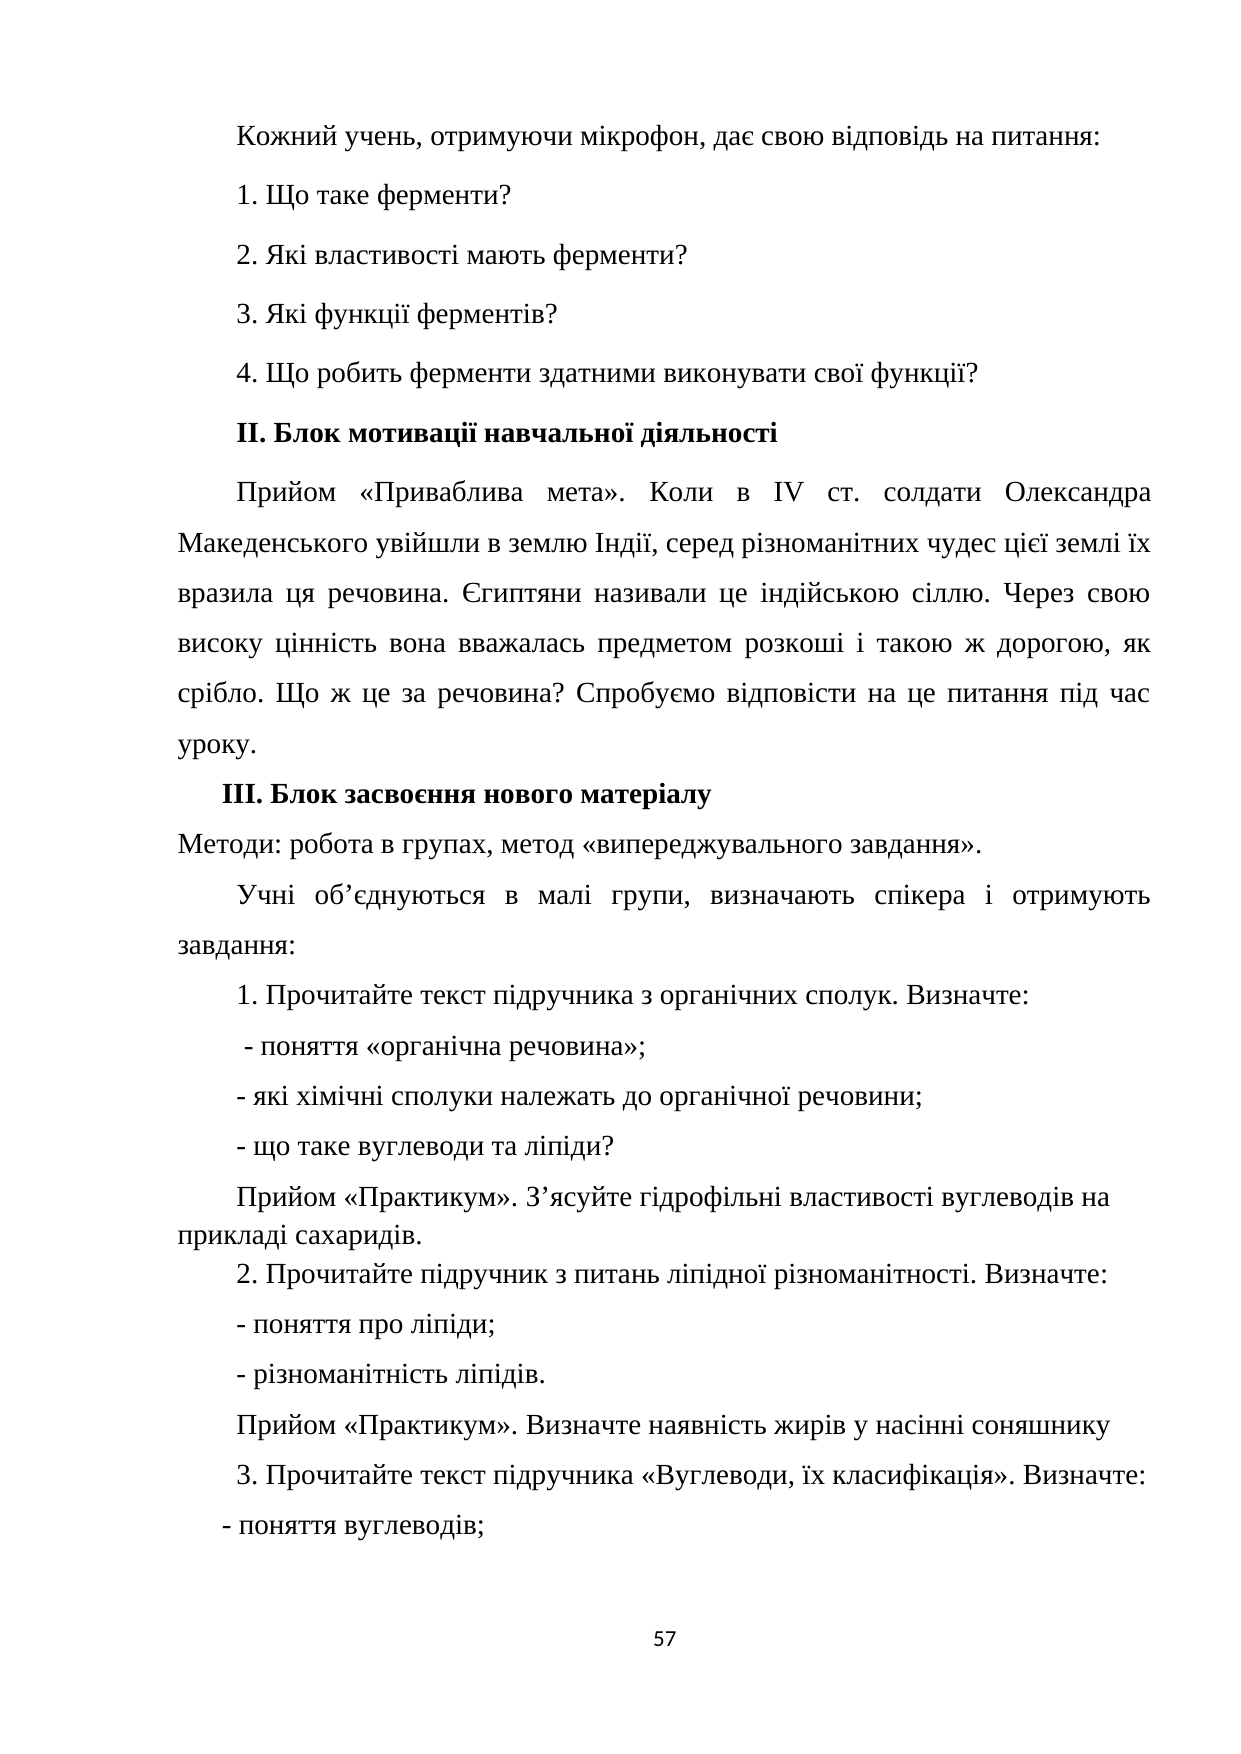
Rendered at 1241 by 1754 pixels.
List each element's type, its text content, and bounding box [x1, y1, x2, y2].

text - різноманітність ліпідів. [177, 1356, 1152, 1390]
text 2. Прочитайте підручник з питань ліпідної різноманітності. Визначте: [177, 1256, 1152, 1289]
text Методи: робота в групах, метод «випереджувального завдання». [177, 827, 1152, 860]
text - що таке вуглеводи та ліпіди? [177, 1128, 1152, 1162]
text Кожний учень, отримуючи мікрофон, дає свою відповідь на питання: [177, 118, 1152, 152]
text 4. Що робить ферменти здатними виконувати свої функції? [177, 356, 1152, 389]
text Прийом «Приваблива мета». Коли в IV ст. солдати Олександра Македенського увійшли в землю Індії, серед різноманітних чудес цієї землі їх вразила ця речовина. Єгиптяни називали це індійською сіллю. Через свою високу цінність вона вважалась предметом розкоші і такою ж дорогою, як срібло. Що ж це за речовина? Спробуємо відповісти на це питання під час уроку. [177, 474, 1152, 759]
text - які хімічні сполуки належать до органічної речовини; [177, 1078, 1152, 1112]
text ІΙΙ. Блок засвоєння нового матеріалу [177, 776, 1152, 810]
text Прийом «Практикум». Визначте наявність жирів у насінні соняшнику [177, 1407, 1152, 1440]
text 1. Прочитайте текст підручника з органічних сполук. Визначте: [177, 977, 1152, 1011]
text Прийом «Практикум». З’ясуйте гідрофільні властивості вуглеводів на прикладі сахаридів. [177, 1179, 1152, 1251]
text - поняття вуглеводів; [177, 1507, 1152, 1541]
text 2. Які властивості мають ферменти? [177, 237, 1152, 270]
text 1. Що таке ферменти? [177, 177, 1152, 211]
text ІІ. Блок мотивації навчальної діяльності [177, 415, 1152, 448]
text 3. Прочитайте текст підручника «Вуглеводи, їх класифікація». Визначте: [177, 1457, 1152, 1491]
text Учні об’єднуються в малі групи, визначають спікера і отримують завдання: [177, 877, 1152, 961]
text 3. Які функції ферментів? [177, 296, 1152, 330]
text - поняття «органічна речовина»; [177, 1028, 1152, 1061]
text - поняття про ліпіди; [177, 1306, 1152, 1340]
